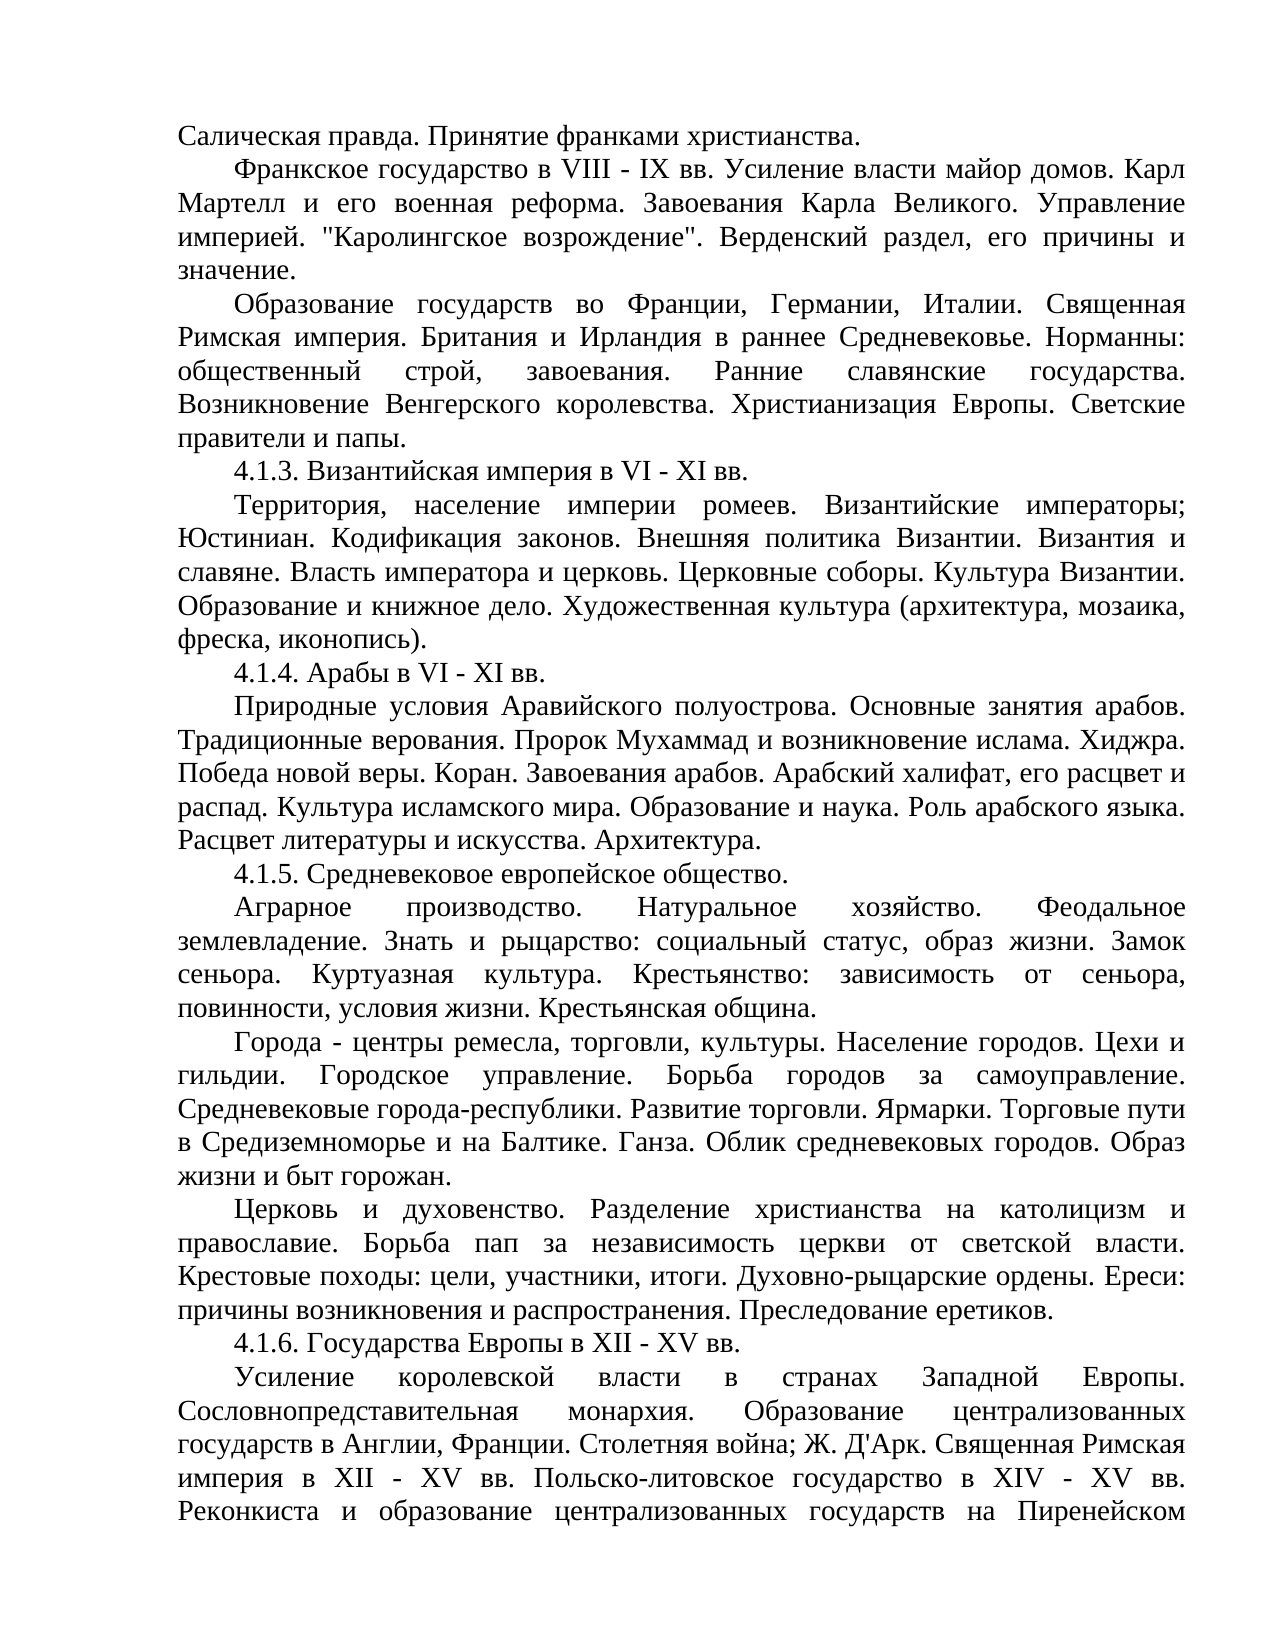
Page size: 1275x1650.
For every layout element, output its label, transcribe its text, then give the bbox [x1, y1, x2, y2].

text Природные условия Аравийского полуострова. Основные занятия арабов. Традиционные верования. Пророк Мухаммад и возникновение ислама. Хиджра. Победа новой веры. Коран. Завоевания арабов. Арабский халифат, его расцвет и распад. Культура исламского мира. Образование и наука. Роль арабского языка. Расцвет литературы и искусства. Архитектура. [177, 688, 1186, 856]
text Франкское государство в VIII - IX вв. Усиление власти майор домов. Карл Мартелл и его военная реформа. Завоевания Карла Великого. Управление империей. "Каролингское возрождение". Верденский раздел, его причины и значение. [177, 152, 1186, 286]
text Территория, население империи ромеев. Византийские императоры; Юстиниан. Кодификация законов. Внешняя политика Византии. Византия и славяне. Власть императора и церковь. Церковные соборы. Культура Византии. Образование и книжное дело. Художественная культура (архитектура, мозаика, фреска, иконопись). [177, 487, 1186, 655]
text 4.1.4. Арабы в VI - XI вв. [177, 655, 1186, 688]
text Аграрное производство. Натуральное хозяйство. Феодальное землевладение. Знать и рыцарство: социальный статус, образ жизни. Замок сеньора. Куртуазная культура. Крестьянство: зависимость от сеньора, повинности, условия жизни. Крестьянская община. [177, 889, 1186, 1024]
text Города - центры ремесла, торговли, культуры. Население городов. Цехи и гильдии. Городское управление. Борьба городов за самоуправление. Средневековые города-республики. Развитие торговли. Ярмарки. Торговые пути в Средиземноморье и на Балтике. Ганза. Облик средневековых городов. Образ жизни и быт горожан. [177, 1024, 1186, 1191]
text 4.1.6. Государства Европы в XII - XV вв. [177, 1326, 1186, 1359]
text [177, 1359, 1186, 1527]
text Образование государств во Франции, Германии, Италии. Священная Римская империя. Британия и Ирландия в раннее Средневековье. Норманны: общественный строй, завоевания. Ранние славянские государства. Возникновение Венгерского королевства. Христианизация Европы. Светские правители и папы. [177, 286, 1186, 453]
text 4.1.3. Византийская империя в VI - XI вв. [177, 453, 1186, 487]
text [177, 118, 1186, 152]
text 4.1.5. Средневековое европейское общество. [177, 856, 1186, 889]
text Церковь и духовенство. Разделение христианства на католицизм и православие. Борьба пап за независимость церкви от светской власти. Крестовые походы: цели, участники, итоги. Духовно-рыцарские ордены. Ереси: причины возникновения и распространения. Преследование еретиков. [177, 1191, 1186, 1326]
